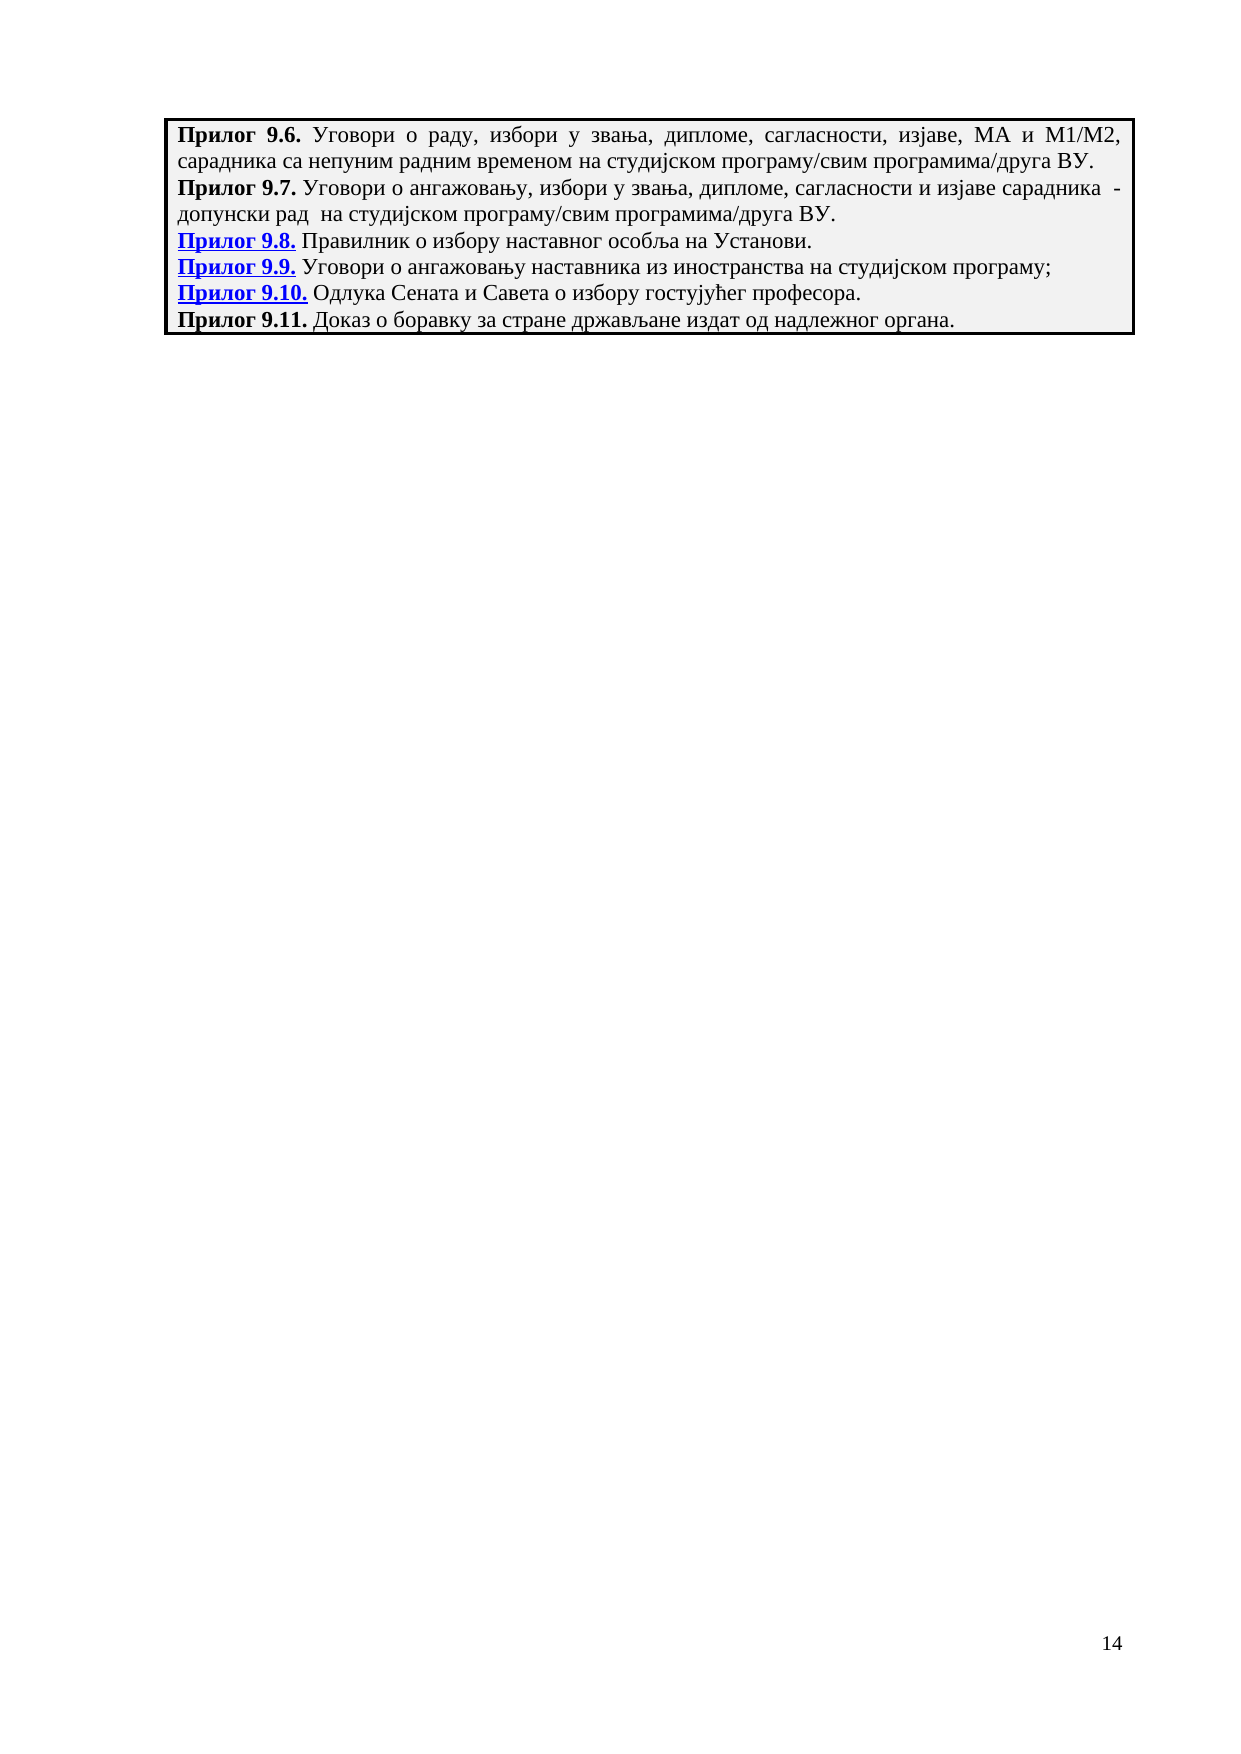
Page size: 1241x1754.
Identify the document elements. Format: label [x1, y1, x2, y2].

table_cell [168, 121, 1132, 332]
